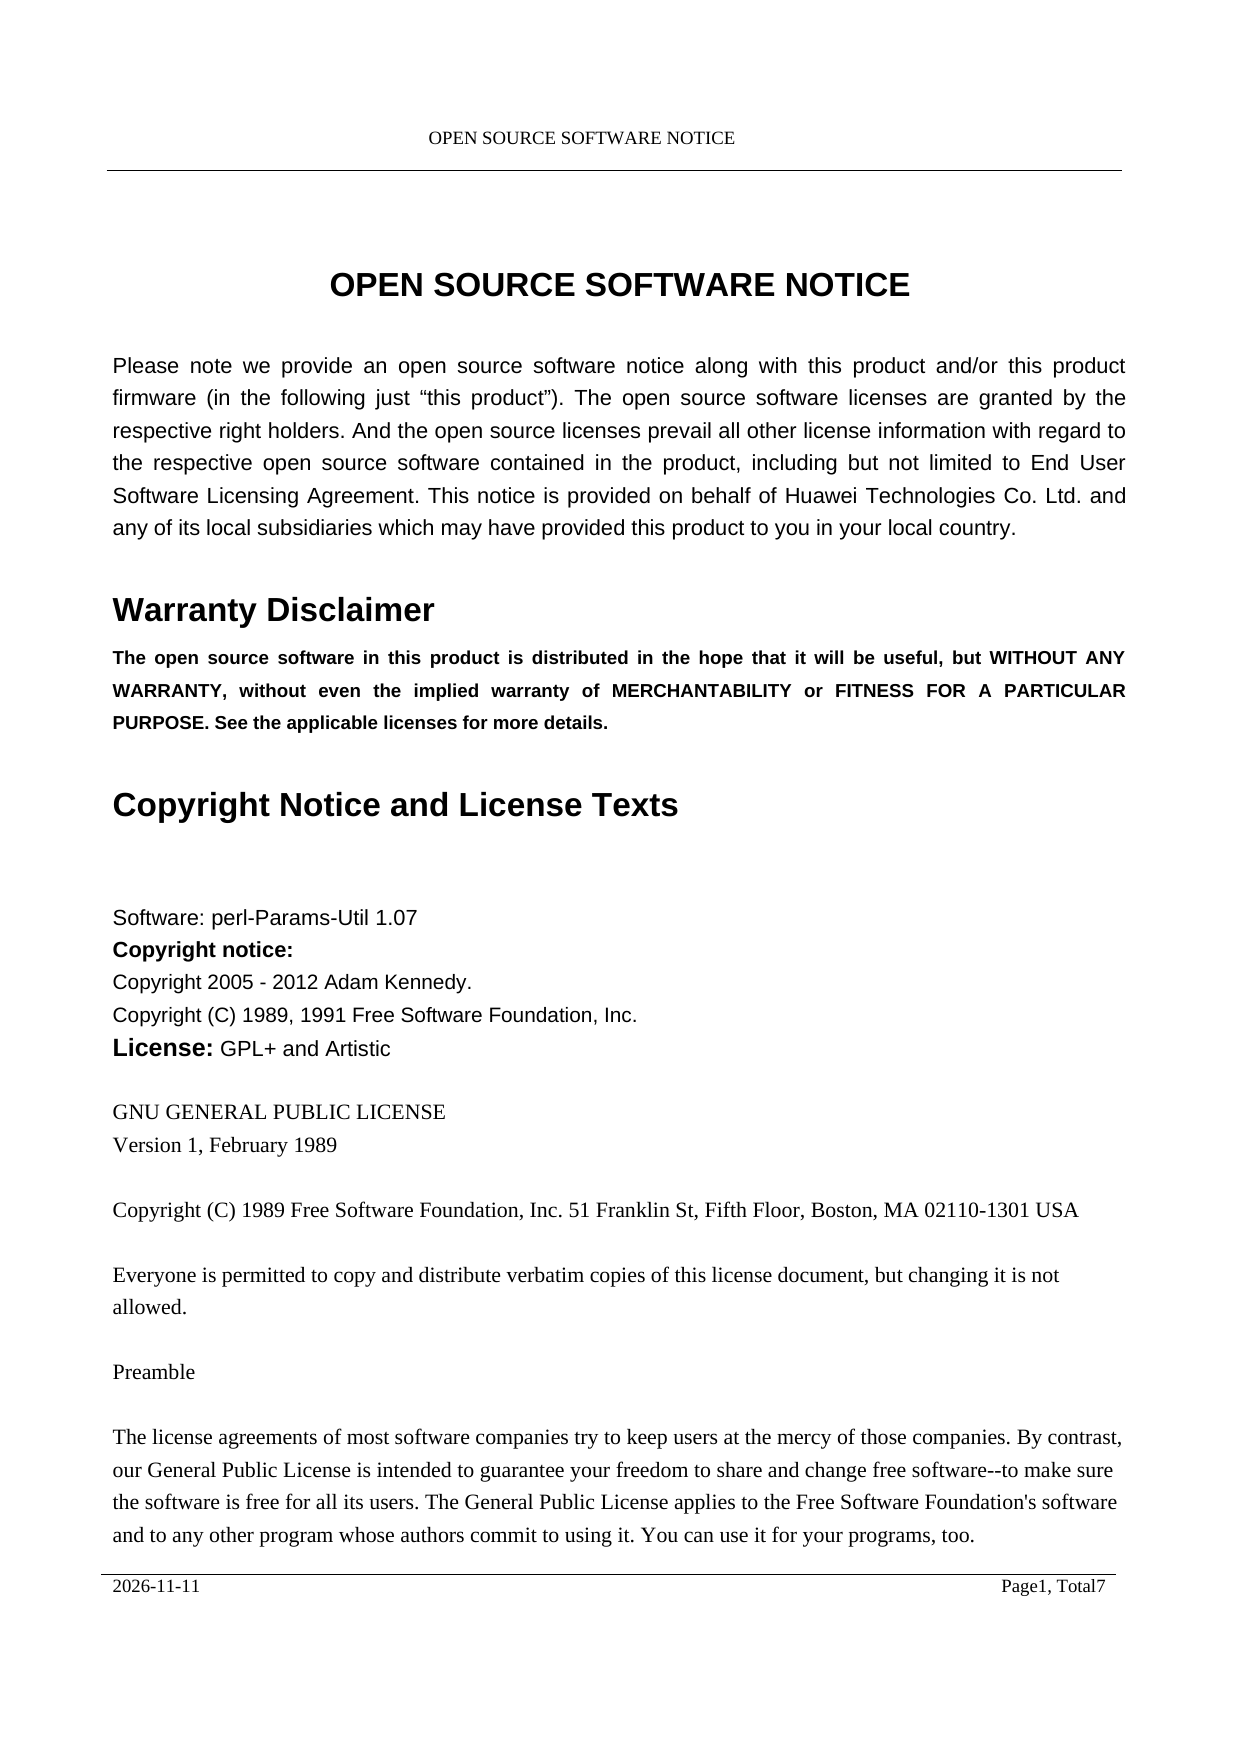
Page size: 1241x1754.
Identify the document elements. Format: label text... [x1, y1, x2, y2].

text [112, 1031, 1128, 1551]
text The open source software in this product is distributed in the hope that it will be useful, but WITHOUT ANY WARRANTY, without even the implied warranty of MERCHANTABILITY or FITNESS FOR A PARTICULAR PURPOSE. See the applicable licenses for more details. [112, 641, 1128, 739]
text Copyright Notice and License Texts [112, 771, 1128, 836]
text Please note we provide an open source software notice along with this product and/or this product firmware (in the following just “this product”). The open source software licenses are granted by the respective right holders. And the open source licenses prevail all other license information with regard to the respective open source software contained in the product, including but not limited to End User Software Licensing Agreement. This notice is provided on behalf of Huawei Technologies Co. Ltd. and any of its local subsidiaries which may have provided this product to you in your local country. [112, 349, 1128, 544]
text Copyright (C) 1989, 1991 Free Software Foundation, Inc. [112, 998, 1128, 1031]
text OPEN SOURCE SOFTWARE NOTICE [112, 251, 1128, 316]
text Software: perl-Params-Util 1.07 [112, 901, 1128, 933]
text Copyright notice: [112, 933, 1128, 966]
text Warranty Disclaimer [112, 576, 1128, 641]
text Copyright 2005 - 2012 Adam Kennedy. [112, 966, 1128, 998]
